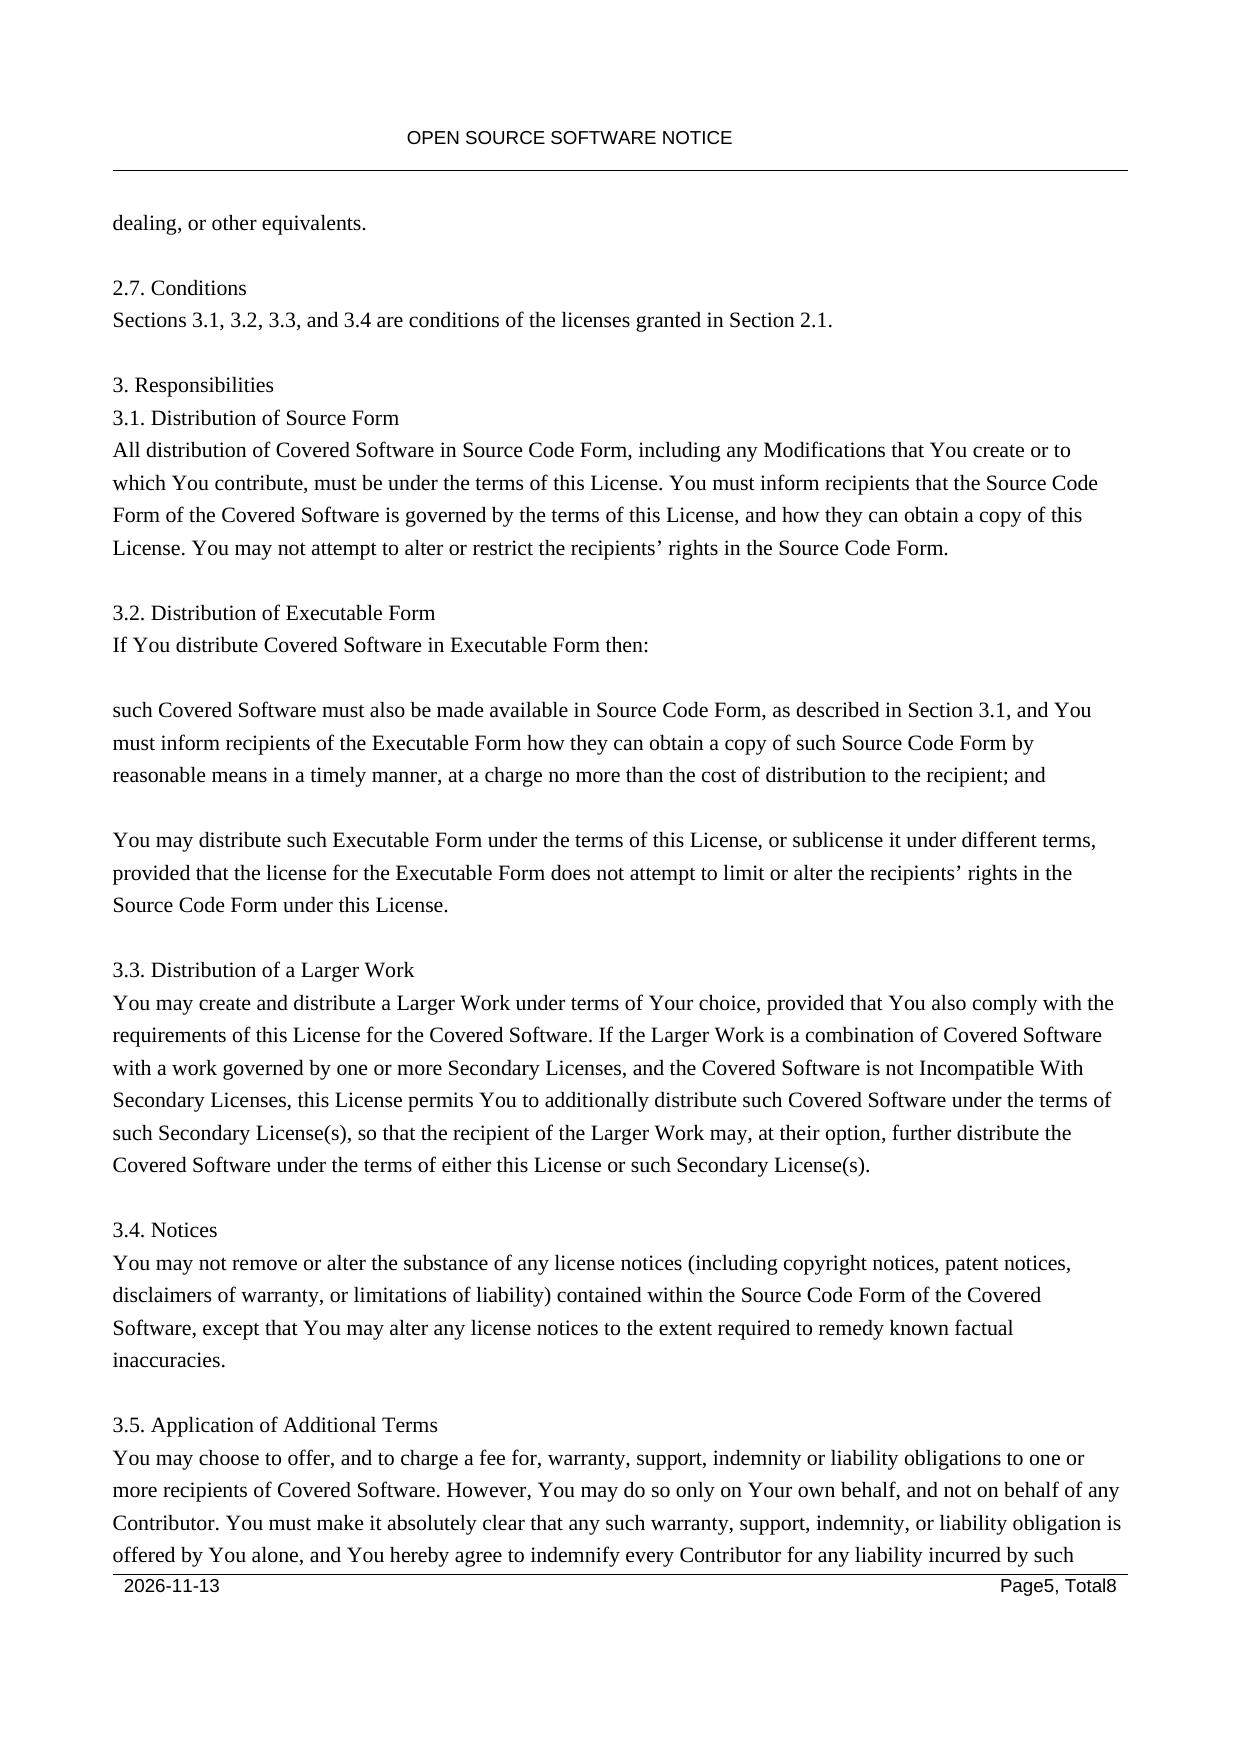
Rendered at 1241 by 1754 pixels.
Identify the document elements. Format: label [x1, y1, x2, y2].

text [112, 206, 1128, 1571]
